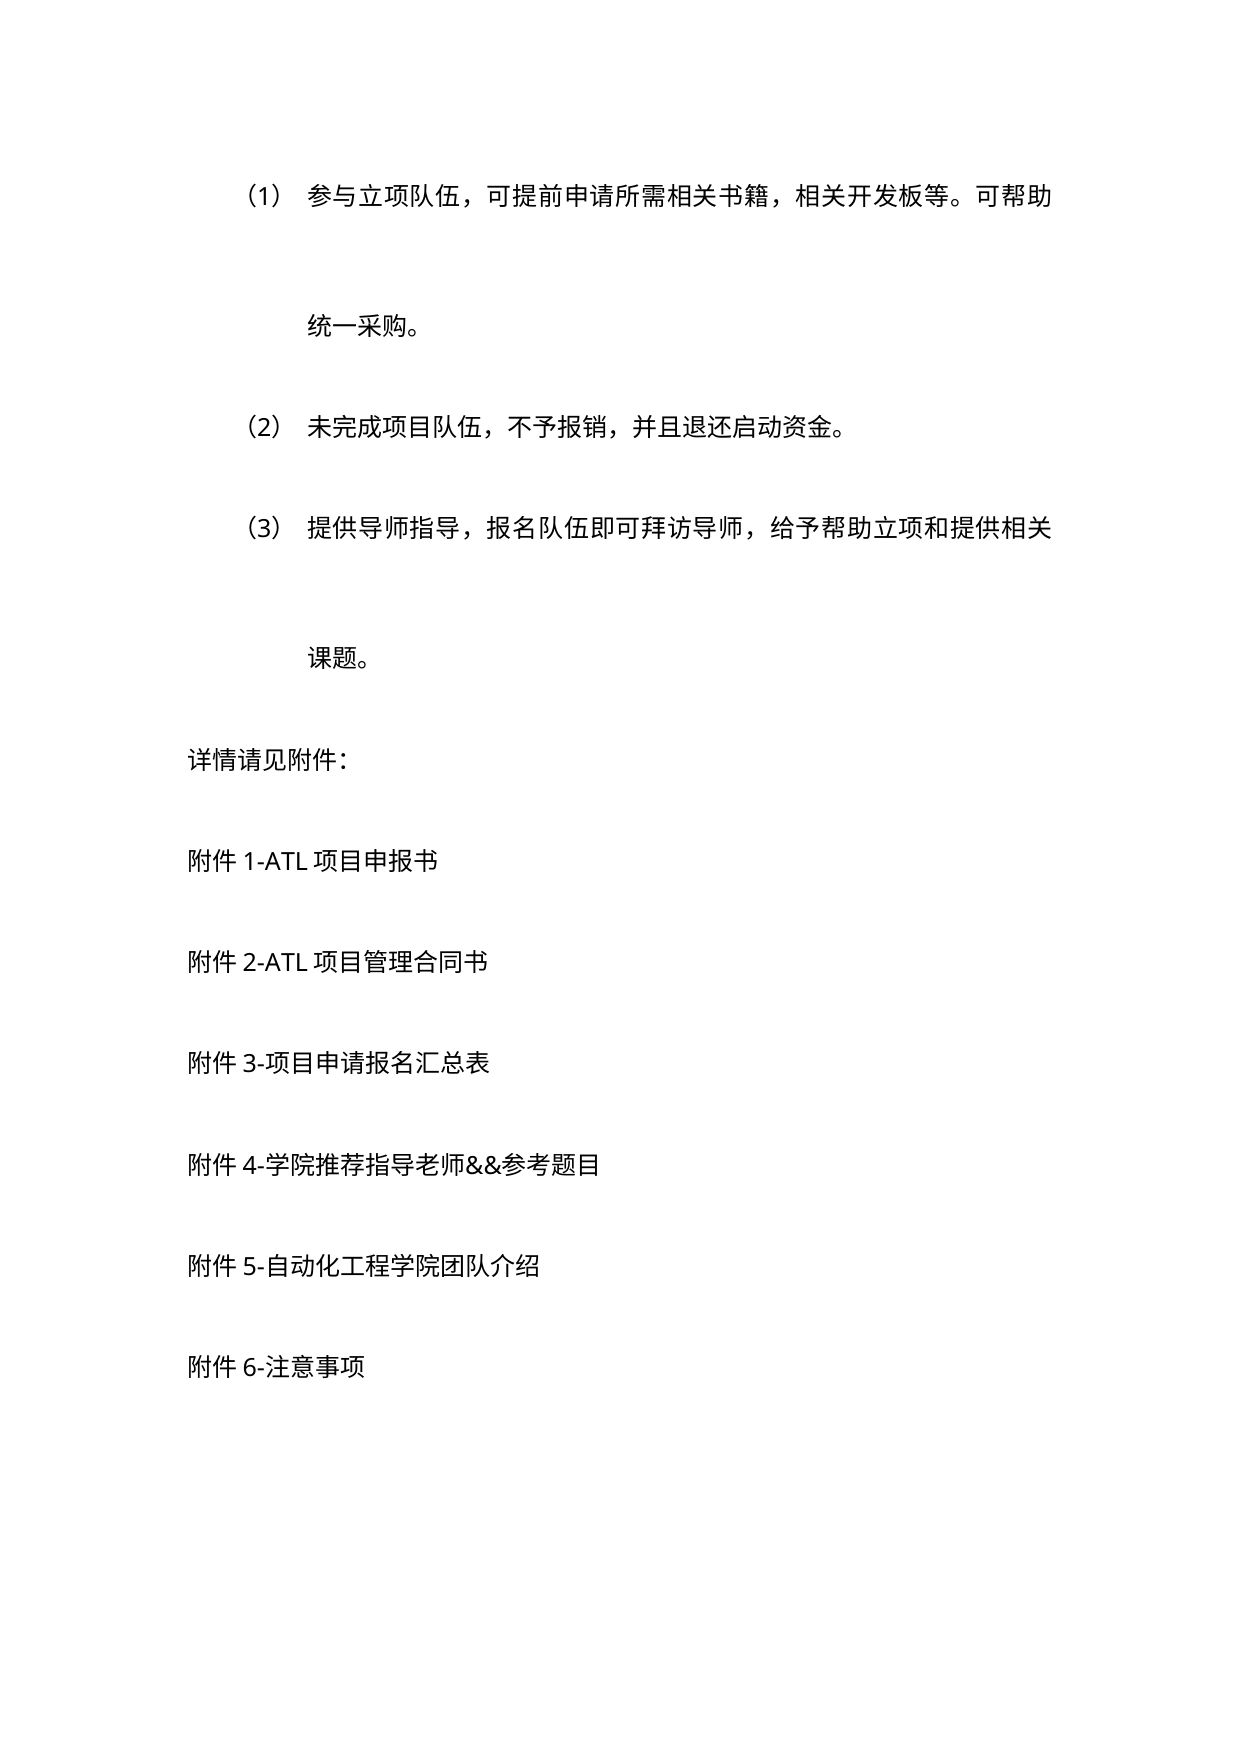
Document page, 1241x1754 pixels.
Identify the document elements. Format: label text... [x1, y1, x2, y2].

text 附件4-学院推荐指导老师&&参考题目 [187, 1131, 1053, 1196]
text 附件6-注意事项 [187, 1333, 1053, 1398]
text 附件3-项目申请报名汇总表 [187, 1029, 1053, 1094]
list 未完成项目队伍，不予报销，并且退还启动资金。 [232, 393, 1053, 458]
list 参与立项队伍，可提前申请所需相关书籍，相关开发板等。可帮助统一采购。 [232, 162, 1053, 357]
text 附件5-自动化工程学院团队介绍 [187, 1232, 1053, 1297]
text 附件1-ATL项目申报书 [187, 827, 1053, 892]
text 详情请见附件： [187, 726, 1053, 791]
list 提供导师指导，报名队伍即可拜访导师，给予帮助立项和提供相关课题。 [232, 494, 1053, 689]
text 附件2-ATL项目管理合同书 [187, 928, 1053, 993]
